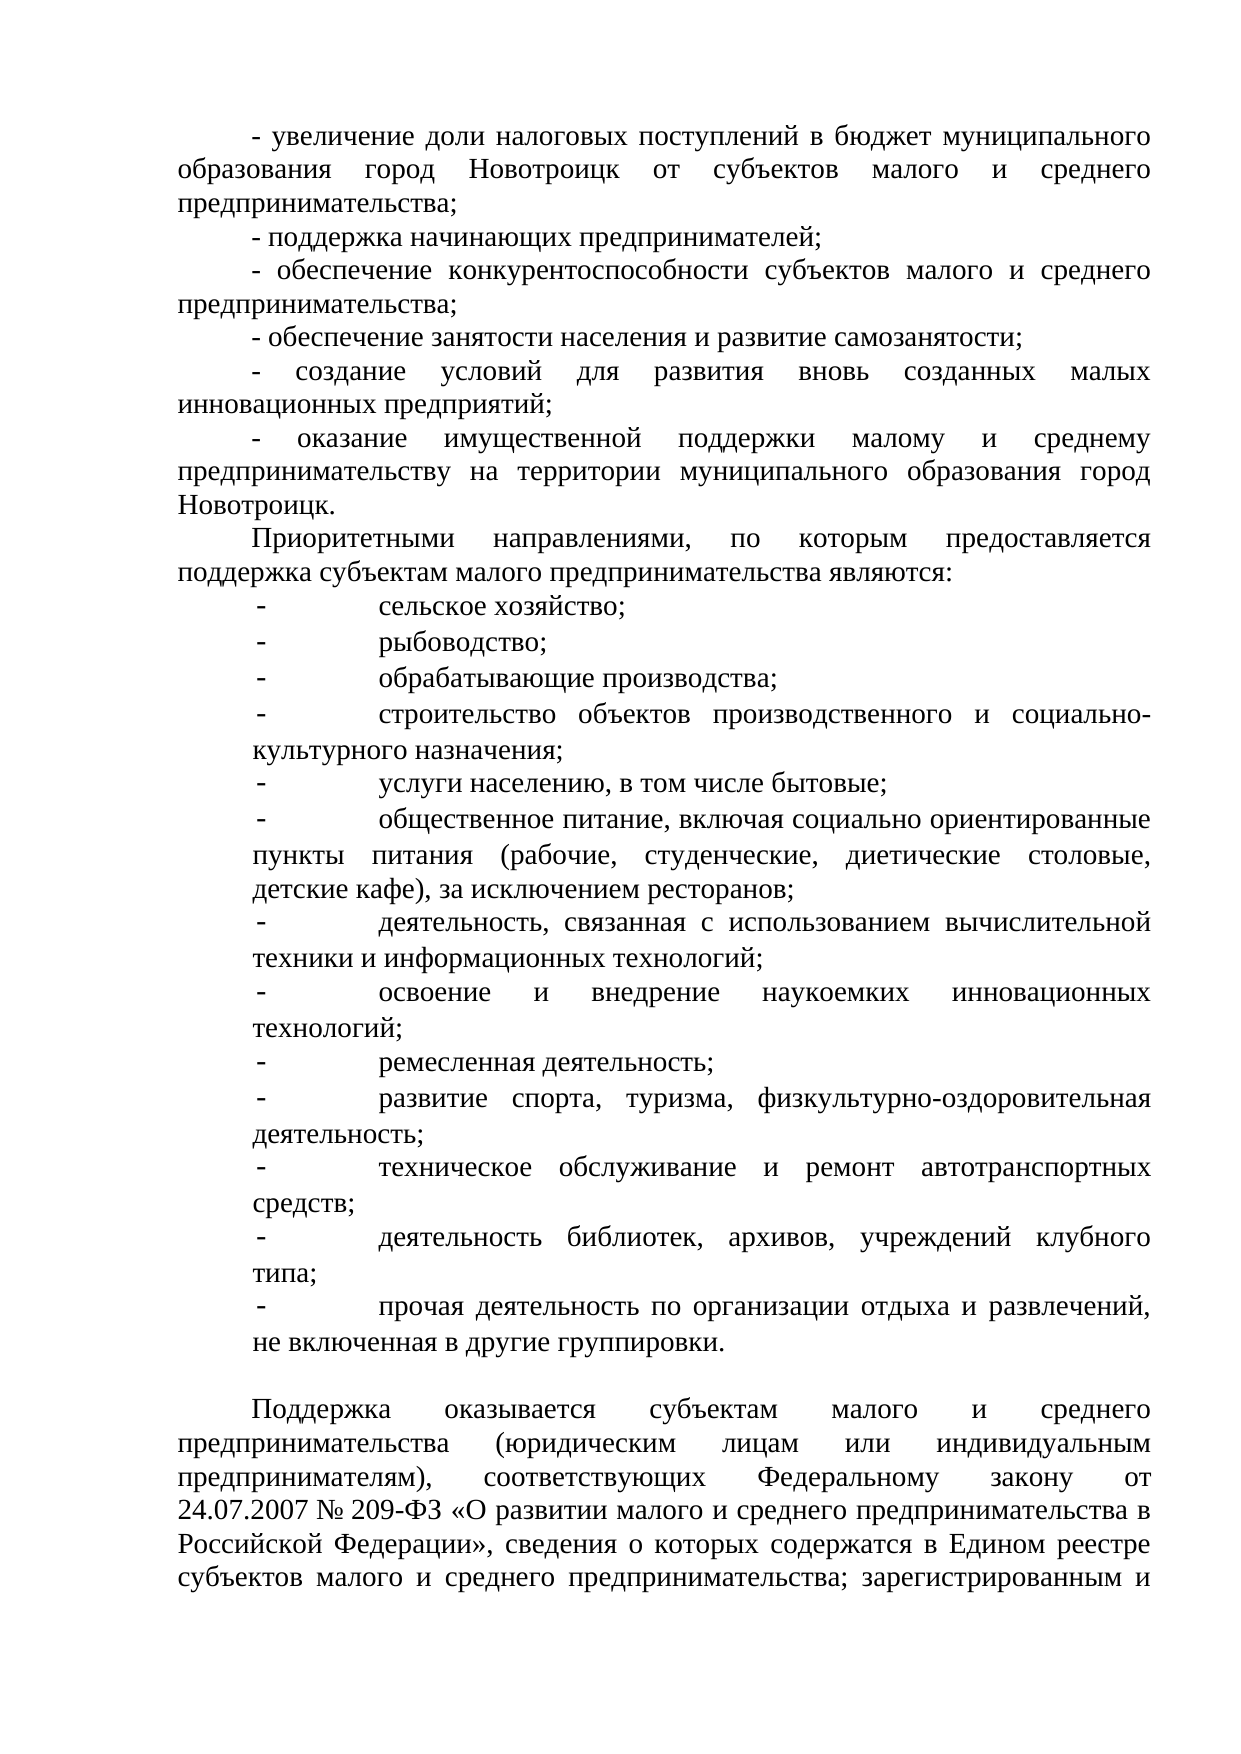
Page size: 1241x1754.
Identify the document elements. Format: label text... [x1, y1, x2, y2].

list - обеспечение конкурентоспособности субъектов малого и среднего предпринимательства; [177, 252, 1152, 319]
list строительство объектов производственного и социально-культурного назначения; [252, 696, 1152, 765]
list деятельность библиотек, архивов, учреждений клубного типа; [252, 1219, 1152, 1288]
list техническое обслуживание и ремонт автотранспортных средств; [252, 1149, 1152, 1219]
list обрабатывающие производства; [252, 660, 1152, 696]
list - оказание имущественной поддержки малому и среднему предпринимательству на территории муниципального образования город Новотроицк. [177, 420, 1152, 521]
text Приоритетными направлениями, по которым предоставляется поддержка субъектам малого предпринимательства являются: [177, 521, 1152, 588]
list - обеспечение занятости населения и развитие самозанятости; [177, 319, 1152, 353]
list сельское хозяйство; [252, 588, 1152, 624]
list рыбоводство; [252, 624, 1152, 660]
list ремесленная деятельность; [252, 1044, 1152, 1080]
list освоение и внедрение наукоемких инновационных технологий; [252, 974, 1152, 1044]
list - поддержка начинающих предпринимателей; [177, 219, 1152, 252]
list - создание условий для развития вновь созданных малых инновационных предприятий; [177, 353, 1152, 420]
list прочая деятельность по организации отдыха и развлечений, не включенная в другие группировки. [252, 1288, 1152, 1358]
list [177, 1392, 1152, 1593]
list - увеличение доли налоговых поступлений в бюджет муниципального образования город Новотроицк от субъектов малого и среднего предпринимательства; [177, 118, 1152, 219]
list общественное питание, включая социально ориентированные пункты питания (рабочие, студенческие, диетические столовые, детские кафе), за исключением ресторанов; [252, 801, 1152, 904]
list развитие спорта, туризма, физкультурно-оздоровительная деятельность; [252, 1080, 1152, 1149]
list деятельность, связанная с использованием вычислительной техники и информационных технологий; [252, 904, 1152, 974]
list услуги населению, в том числе бытовые; [252, 765, 1152, 801]
